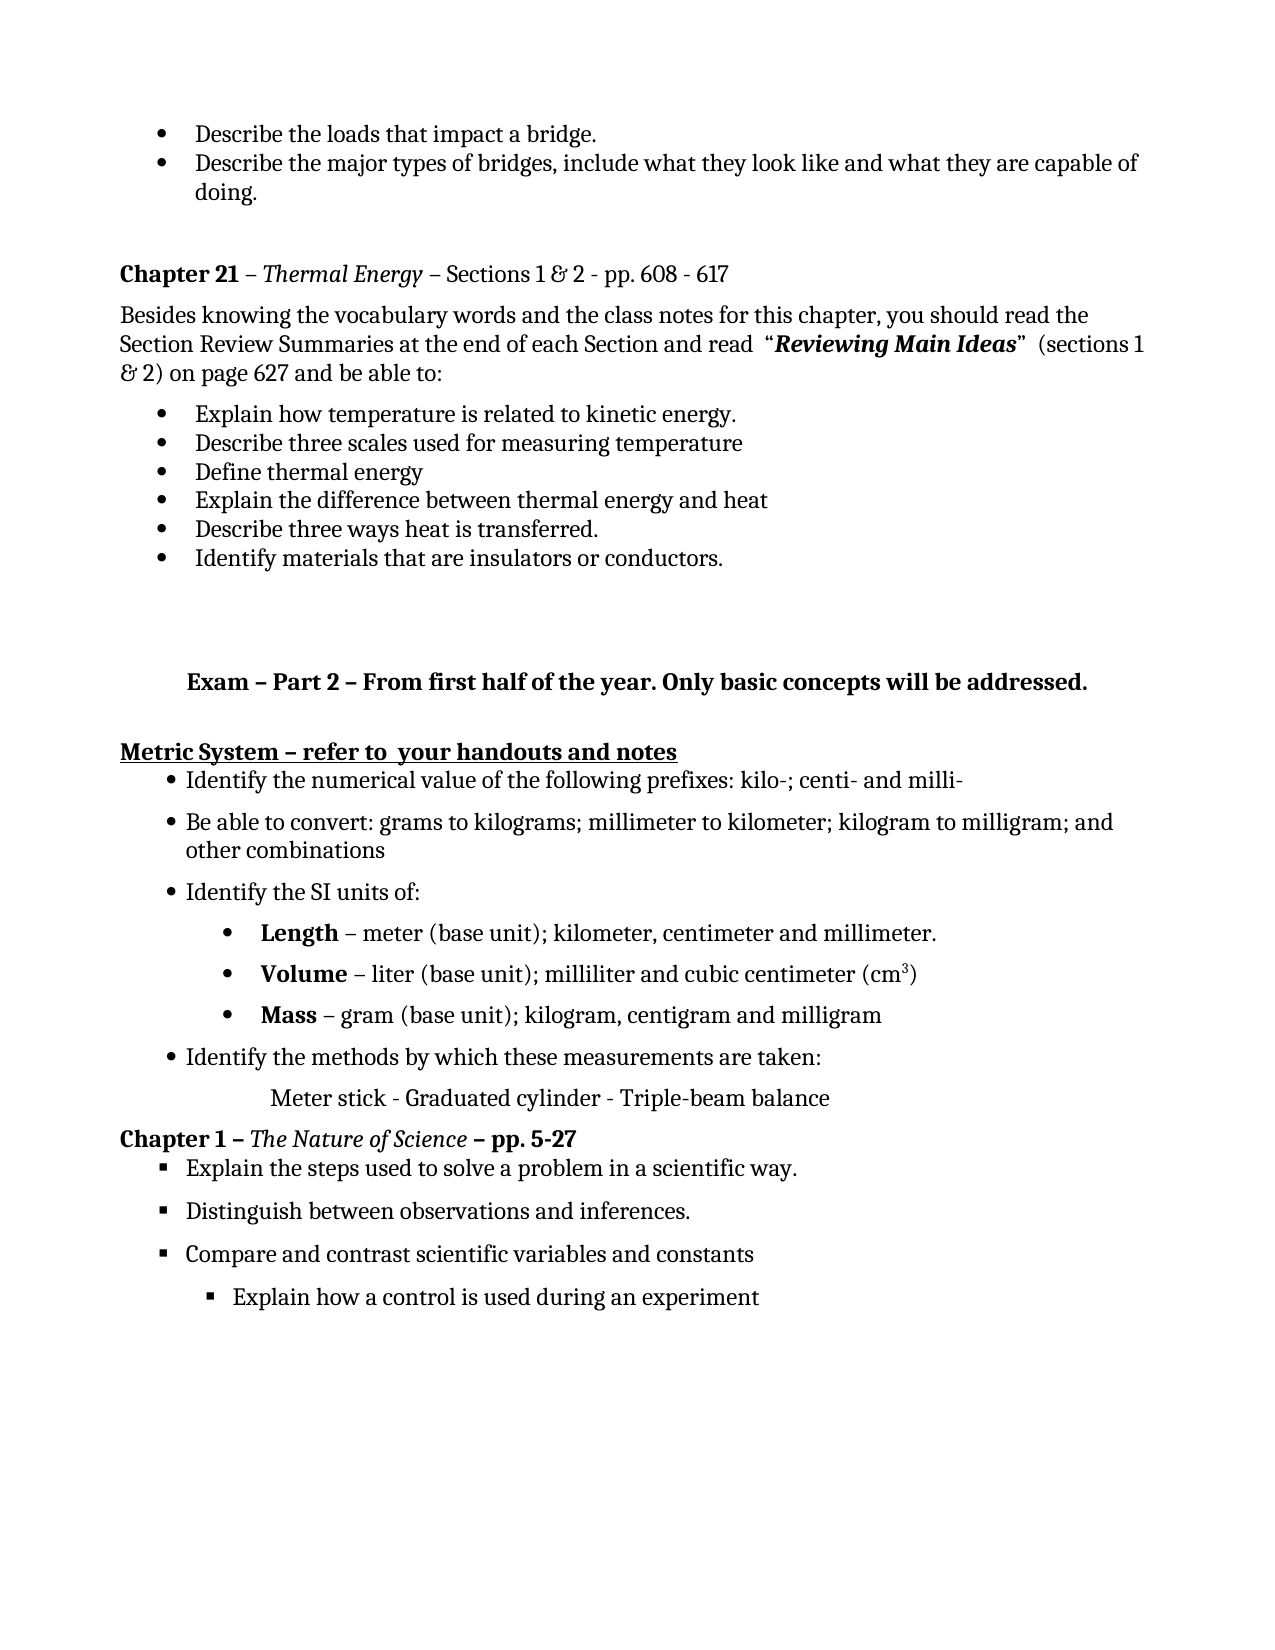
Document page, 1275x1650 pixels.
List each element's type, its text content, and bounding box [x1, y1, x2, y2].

list Describe the major types of bridges, include what they look like and what they are capable of doing. [157, 149, 1155, 206]
list Distinguish between observations and inferences. [157, 1197, 1155, 1226]
text Chapter 1 – The Nature of Science – pp. 5-27 [120, 1125, 1155, 1154]
list Be able to convert: grams to kilograms; millimeter to kilometer; kilogram to milligram; and other combinations [167, 807, 1155, 865]
text Meter stick - Graduated cylinder - Triple-beam balance [270, 1084, 1155, 1112]
list Explain how temperature is related to kinetic energy. [157, 400, 1155, 429]
list Describe three scales used for measuring temperature [157, 429, 1155, 457]
text Metric System – refer to your handouts and notes [120, 737, 1155, 766]
list Explain the steps used to solve a problem in a scientific way. [157, 1154, 1155, 1182]
list Length – meter (base unit); kilometer, centimeter and millimeter. [223, 919, 1155, 947]
list Compare and contrast scientific variables and constants [157, 1240, 1155, 1269]
list Identify the numerical value of the following prefixes: kilo-; centi- and milli- [167, 766, 1155, 795]
list Volume – liter (base unit); milliliter and cubic centimeter (cm3) [223, 960, 1155, 989]
list Describe three ways heat is transferred. [157, 515, 1155, 544]
text Exam – Part 2 – From first half of the year. Only basic concepts will be addressed. [120, 667, 1155, 696]
list Define thermal energy [157, 457, 1155, 486]
text Besides knowing the vocabulary words and the class notes for this chapter, you should read the Section Review Summaries at the end of each Section and read “Reviewing Main Ideas” (sections 1 & 2) on page 627 and be able to: [120, 301, 1155, 387]
list Mass – gram (base unit); kilogram, centigram and milligram [223, 1001, 1155, 1030]
list Describe the loads that impact a bridge. [157, 120, 1155, 149]
text Chapter 21 – Thermal Energy – Sections 1 & 2 - pp. 608 - 617 [120, 260, 1155, 289]
list Identify the SI units of: [167, 877, 1155, 906]
list Identify materials that are insulators or conductors. [157, 544, 1155, 572]
list Identify the methods by which these measurements are taken: [167, 1042, 1155, 1071]
list Explain the difference between thermal energy and heat [157, 486, 1155, 515]
list Explain how a control is used during an experiment [204, 1283, 1155, 1312]
